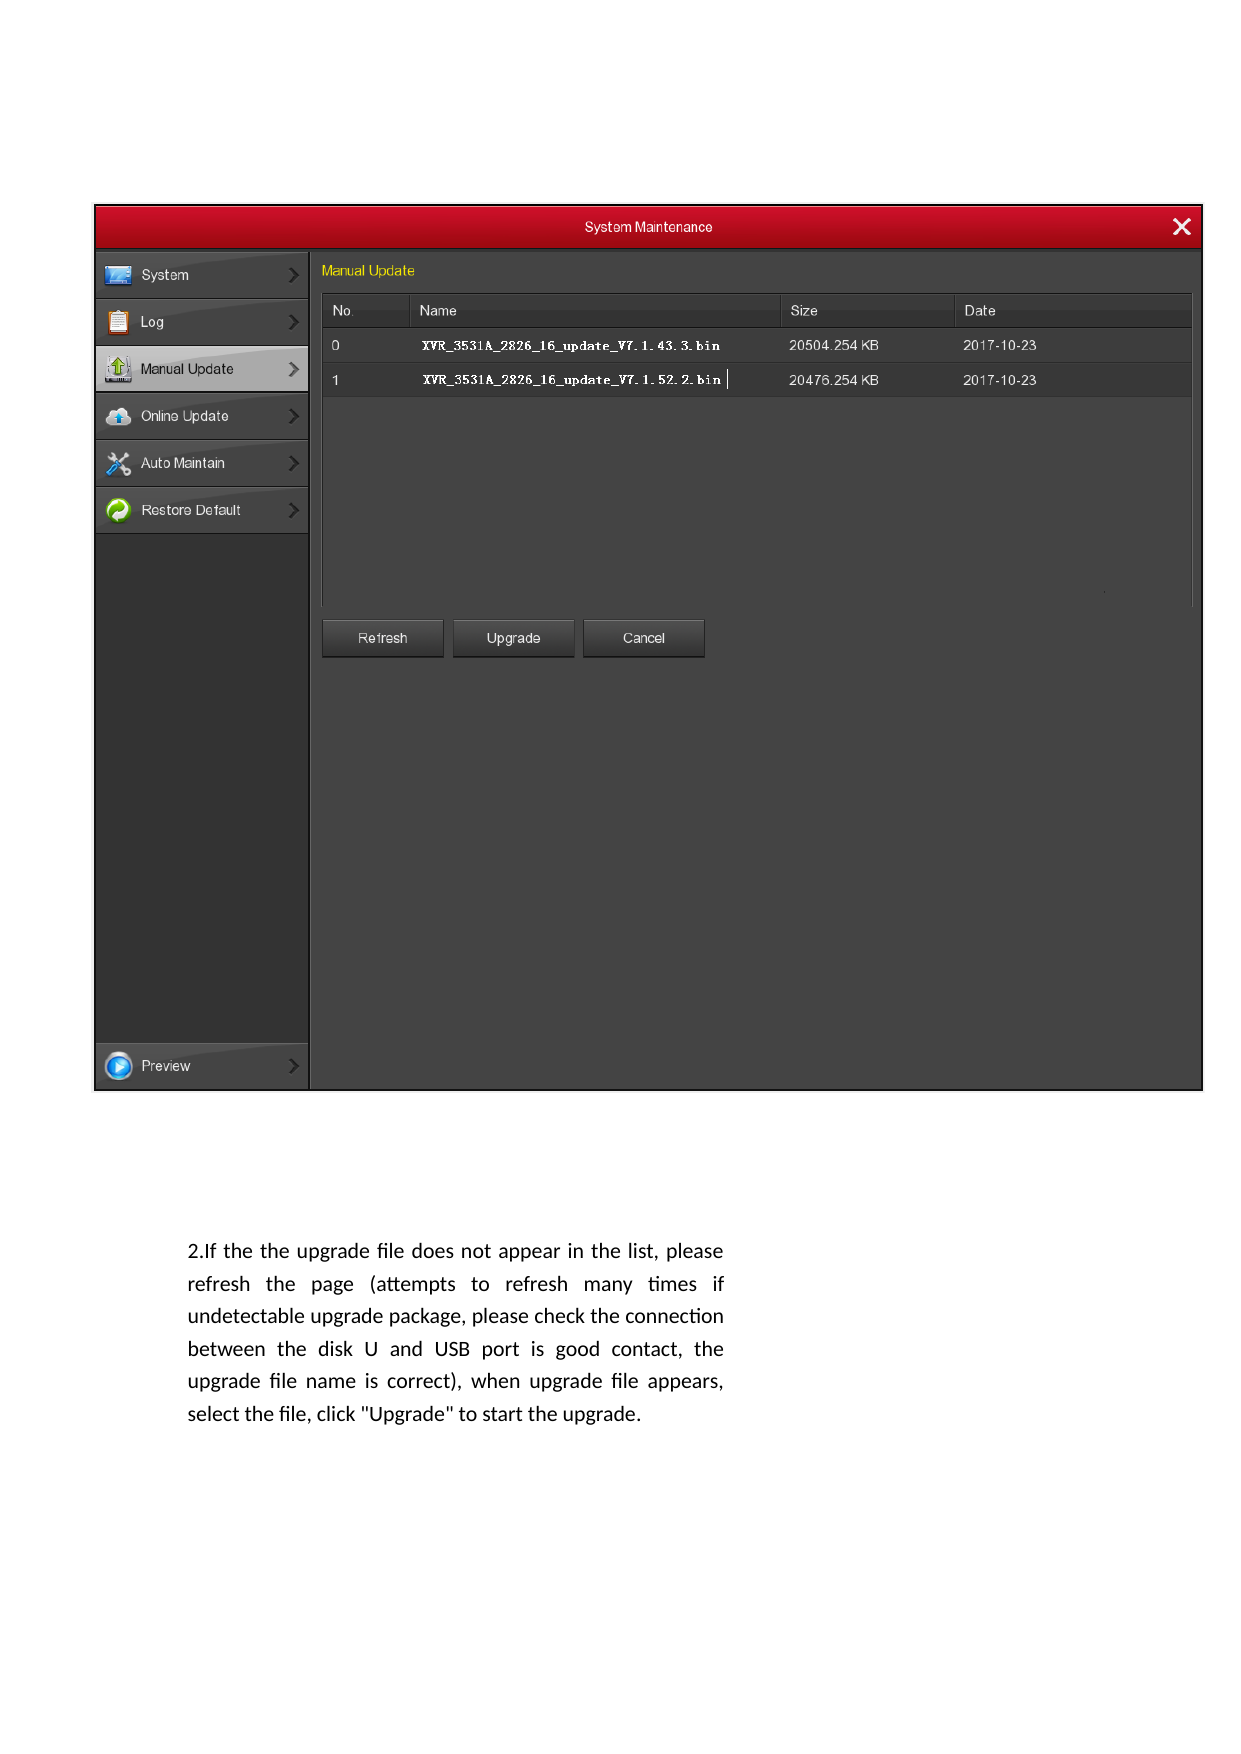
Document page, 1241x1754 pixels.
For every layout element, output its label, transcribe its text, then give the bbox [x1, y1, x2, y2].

text 2.If the the upgrade file does not appear in the list, please refresh the page (attempts to refresh many times if undetectable upgrade package, please check the connection between the disk U and USB port is good contact, the upgrade file name is correct), when upgrade file appears, select the file, click "Upgrade" to start the upgrade. [187, 1234, 724, 1429]
picture [91, 202, 1205, 1093]
